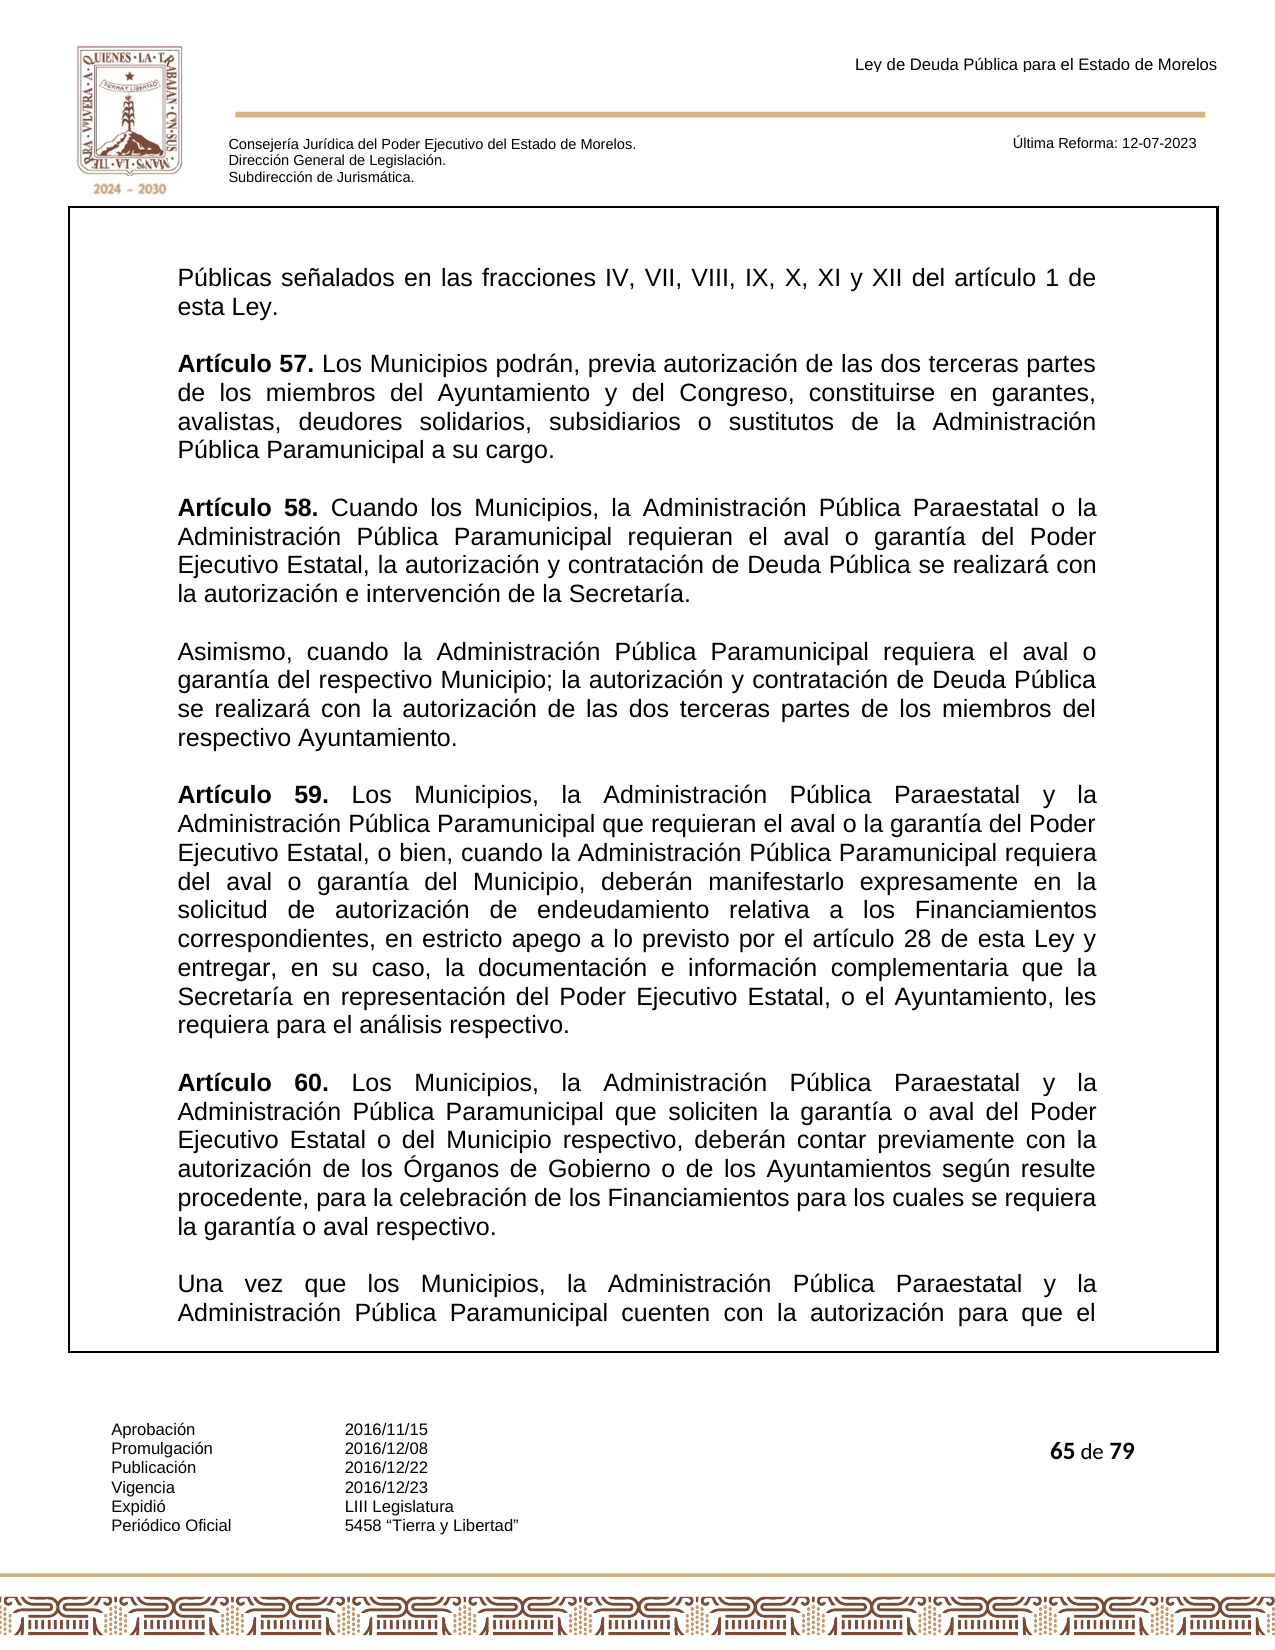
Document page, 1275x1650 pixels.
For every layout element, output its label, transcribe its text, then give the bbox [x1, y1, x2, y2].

text Artículo 60. Los Municipios, la Administración Pública Paraestatal y la Administración Pública Paramunicipal que soliciten la garantía o aval del Poder Ejecutivo Estatal o del Municipio respectivo, deberán contar previamente con la autorización de los Órganos de Gobierno o de los Ayuntamientos según resulte procedente, para la celebración de los Financiamientos para los cuales se requiera la garantía o aval respectivo. [177, 1068, 1098, 1240]
picture [72, 39, 200, 200]
picture [235, 93, 1206, 127]
text Artículo 57. Los Municipios podrán, previa autorización de las dos terceras partes de los miembros del Ayuntamiento y del Congreso, constituirse en garantes, avalistas, deudores solidarios, subsidiarios o sustitutos de la Administración Pública Paramunicipal a su cargo. [177, 349, 1098, 464]
text Artículo 59. Los Municipios, la Administración Pública Paraestatal y la Administración Pública Paramunicipal que requieran el aval o la garantía del Poder Ejecutivo Estatal, o bien, cuando la Administración Pública Paramunicipal requiera del aval o garantía del Municipio, deberán manifestarlo expresamente en la solicitud de autorización de endeudamiento relativa a los Financiamientos correspondientes, en estricto apego a lo previsto por el artículo 28 de esta Ley y entregar, en su caso, la documentación e información complementaria que la Secretaría en representación del Poder Ejecutivo Estatal, o el Ayuntamiento, les requiera para el análisis respectivo. [177, 780, 1098, 1039]
text Artículo 58. Cuando los Municipios, la Administración Pública Paraestatal o la Administración Pública Paramunicipal requieran el aval o garantía del Poder Ejecutivo Estatal, la autorización y contratación de Deuda Pública se realizará con la autorización e intervención de la Secretaría. [177, 493, 1098, 608]
text Asimismo, cuando la Administración Pública Paramunicipal requiera el aval o garantía del respectivo Municipio; la autorización y contratación de Deuda Pública se realizará con la autorización de las dos terceras partes de los miembros del respectivo Ayuntamiento. [177, 637, 1098, 752]
picture [0, 1565, 1275, 1650]
